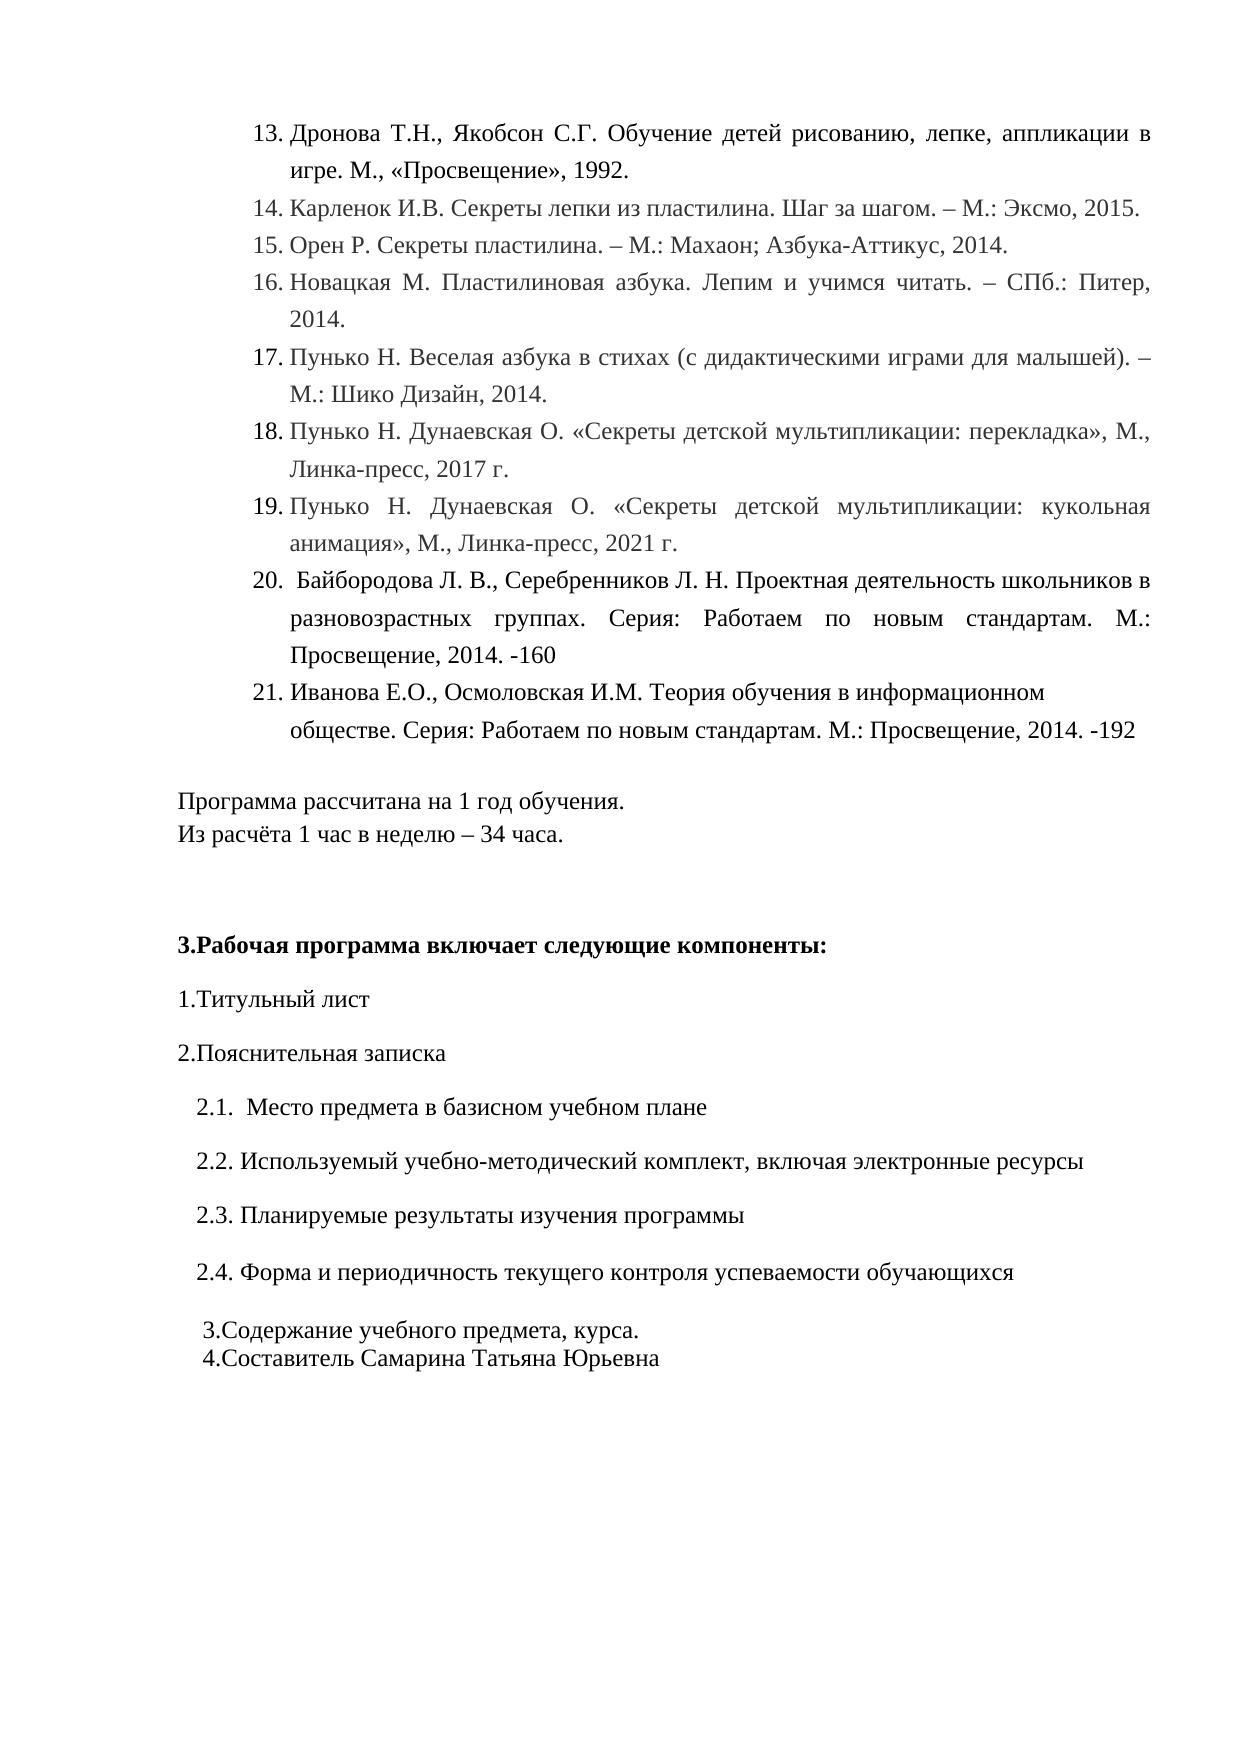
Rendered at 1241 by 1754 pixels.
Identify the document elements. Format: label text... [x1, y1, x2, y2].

text 2.3. Планируемые результаты изучения программы [177, 1200, 1152, 1228]
text 3.Рабочая программа включает следующие компоненты: [177, 931, 1152, 959]
text 3.Содержание учебного предмета, курса. [177, 1315, 1152, 1343]
text 4.Составитель Самарина Татьяна Юрьевна [177, 1343, 1152, 1372]
list Пунько Н. Веселая азбука в стихах (с дидактическими играми для малышей). – М.: Шико Дизайн, 2014. [252, 342, 1152, 408]
text 1.Титульный лист [177, 984, 1152, 1013]
list Байбородова Л. В., Серебренников Л. Н. Проектная деятельность школьников в разновозрастных группах. Серия: Работаем по новым стандартам. М.: Просвещение, 2014. -160 [252, 566, 1152, 669]
text 2.1. Место предмета в базисном учебном плане [177, 1092, 1152, 1121]
list Дронова Т.Н., Якобсон С.Г. Обучение детей рисованию, лепке, аппликации в игре. М., «Просвещение», 1992. [252, 118, 1152, 184]
text 2.4. Форма и периодичность текущего контроля успеваемости обучающихся [177, 1257, 1152, 1286]
list Орен Р. Секреты пластилина. – М.: Махаон; Азбука-Аттикус, 2014. [252, 230, 1152, 259]
text 2.Пояснительная записка [177, 1038, 1152, 1067]
list Пунько Н. Дунаевская О. «Секреты детской мультипликации: перекладка», М., Линка-пресс, 2017 г. [252, 416, 1152, 482]
list Карленок И.В. Секреты лепки из пластилина. Шаг за шагом. – М.: Эксмо, 2015. [252, 193, 1152, 221]
list Новацкая М. Пластилиновая азбука. Лепим и учимся читать. – СПб.: Питер, 2014. [252, 267, 1152, 333]
list Пунько Н. Дунаевская О. «Секреты детской мультипликации: кукольная анимация», М., Линка-пресс, 2021 г. [252, 491, 1152, 557]
list Иванова Е.О., Осмоловская И.М. Теория обучения в информационном обществе. Серия: Работаем по новым стандартам. М.: Просвещение, 2014. -192 [252, 677, 1152, 743]
text Программа рассчитана на 1 год обучения. [177, 786, 1152, 815]
text Из расчёта 1 час в неделю – 34 часа. [177, 819, 1152, 848]
text 2.2. Используемый учебно-методический комплект, включая электронные ресурсы [177, 1146, 1152, 1175]
